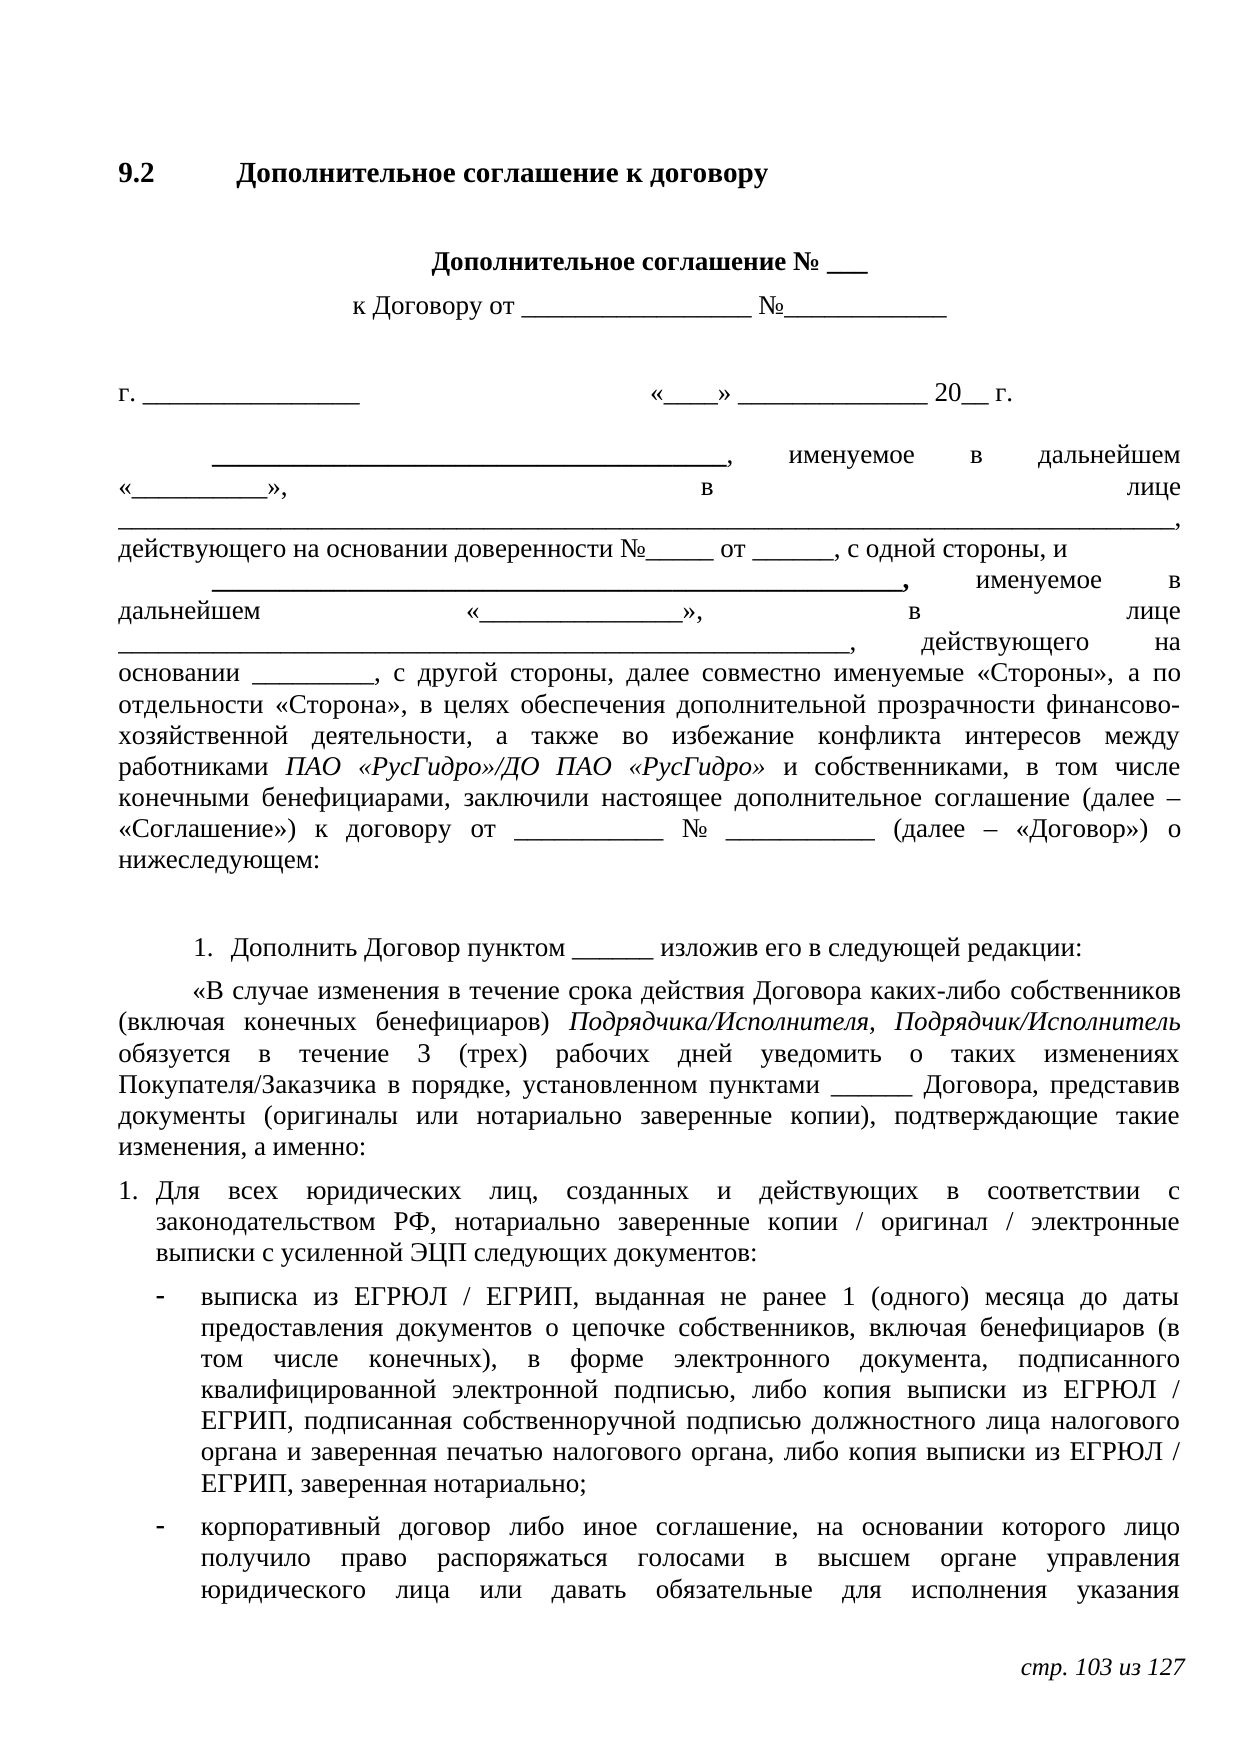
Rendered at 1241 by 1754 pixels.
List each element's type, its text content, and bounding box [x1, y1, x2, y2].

text «В случае изменения в течение срока действия Договора каких-либо собственников (включая конечных бенефициаров) Подрядчика/Исполнителя, Подрядчик/Исполнитель обязуется в течение 3 (трех) рабочих дней уведомить о таких изменениях Покупателя/Заказчика в порядке, установленном пунктами ______ Договора, представив документы (оригиналы или нотариально заверенные копии), подтверждающие такие изменения, а именно: [118, 974, 1181, 1161]
text г. ________________ «____» ______________ 20__ г. [118, 376, 1181, 407]
text к Договору от _________________ №____________ [118, 289, 1181, 320]
list выписка из ЕГРЮЛ / ЕГРИП, выданная не ранее 1 (одного) месяца до даты предоставления документов о цепочке собственников, включая бенефициаров (в том числе конечных), в форме электронного документа, подписанного квалифицированной электронной подписью, либо копия выписки из ЕГРЮЛ / ЕГРИП, подписанная собственноручной подписью должностного лица налогового органа и заверенная печатью налогового органа, либо копия выписки из ЕГРЮЛ / ЕГРИП, заверенная нотариально; [156, 1280, 1181, 1498]
list Для всех юридических лиц, созданных и действующих в соответствии с законодательством РФ, нотариально заверенные копии / оригинал / электронные выписки с усиленной ЭЦП следующих документов: [118, 1174, 1181, 1267]
text ___________________________________________________, именуемое в дальнейшем «_______________», в лице ______________________________________________________, действующего на основании _________, с другой стороны, далее совместно именуемые «Стороны», а по отдельности «Сторона», в целях обеспечения дополнительной прозрачности финансово-хозяйственной деятельности, а также во избежание конфликта интересов между работниками ПАО «РусГидро»/ДО ПАО «РусГидро» и собственниками, в том числе конечными бенефициарами, заключили настоящее дополнительное соглашение (далее – «Соглашение») к договору от ___________ № ___________ (далее – «Договор») о нижеследующем: [118, 563, 1181, 874]
subtitle Дополнительное соглашение к договору [118, 156, 1181, 189]
text ______________________________________, именуемое в дальнейшем «__________», в лице ______________________________________________________________________________, действующего на основании доверенности №_____ от ______, с одной стороны, и [118, 438, 1181, 563]
list Дополнить Договор пунктом ______ изложив его в следующей редакции: [193, 931, 1181, 962]
text Дополнительное соглашение № ___ [118, 245, 1181, 276]
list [156, 1510, 1181, 1604]
